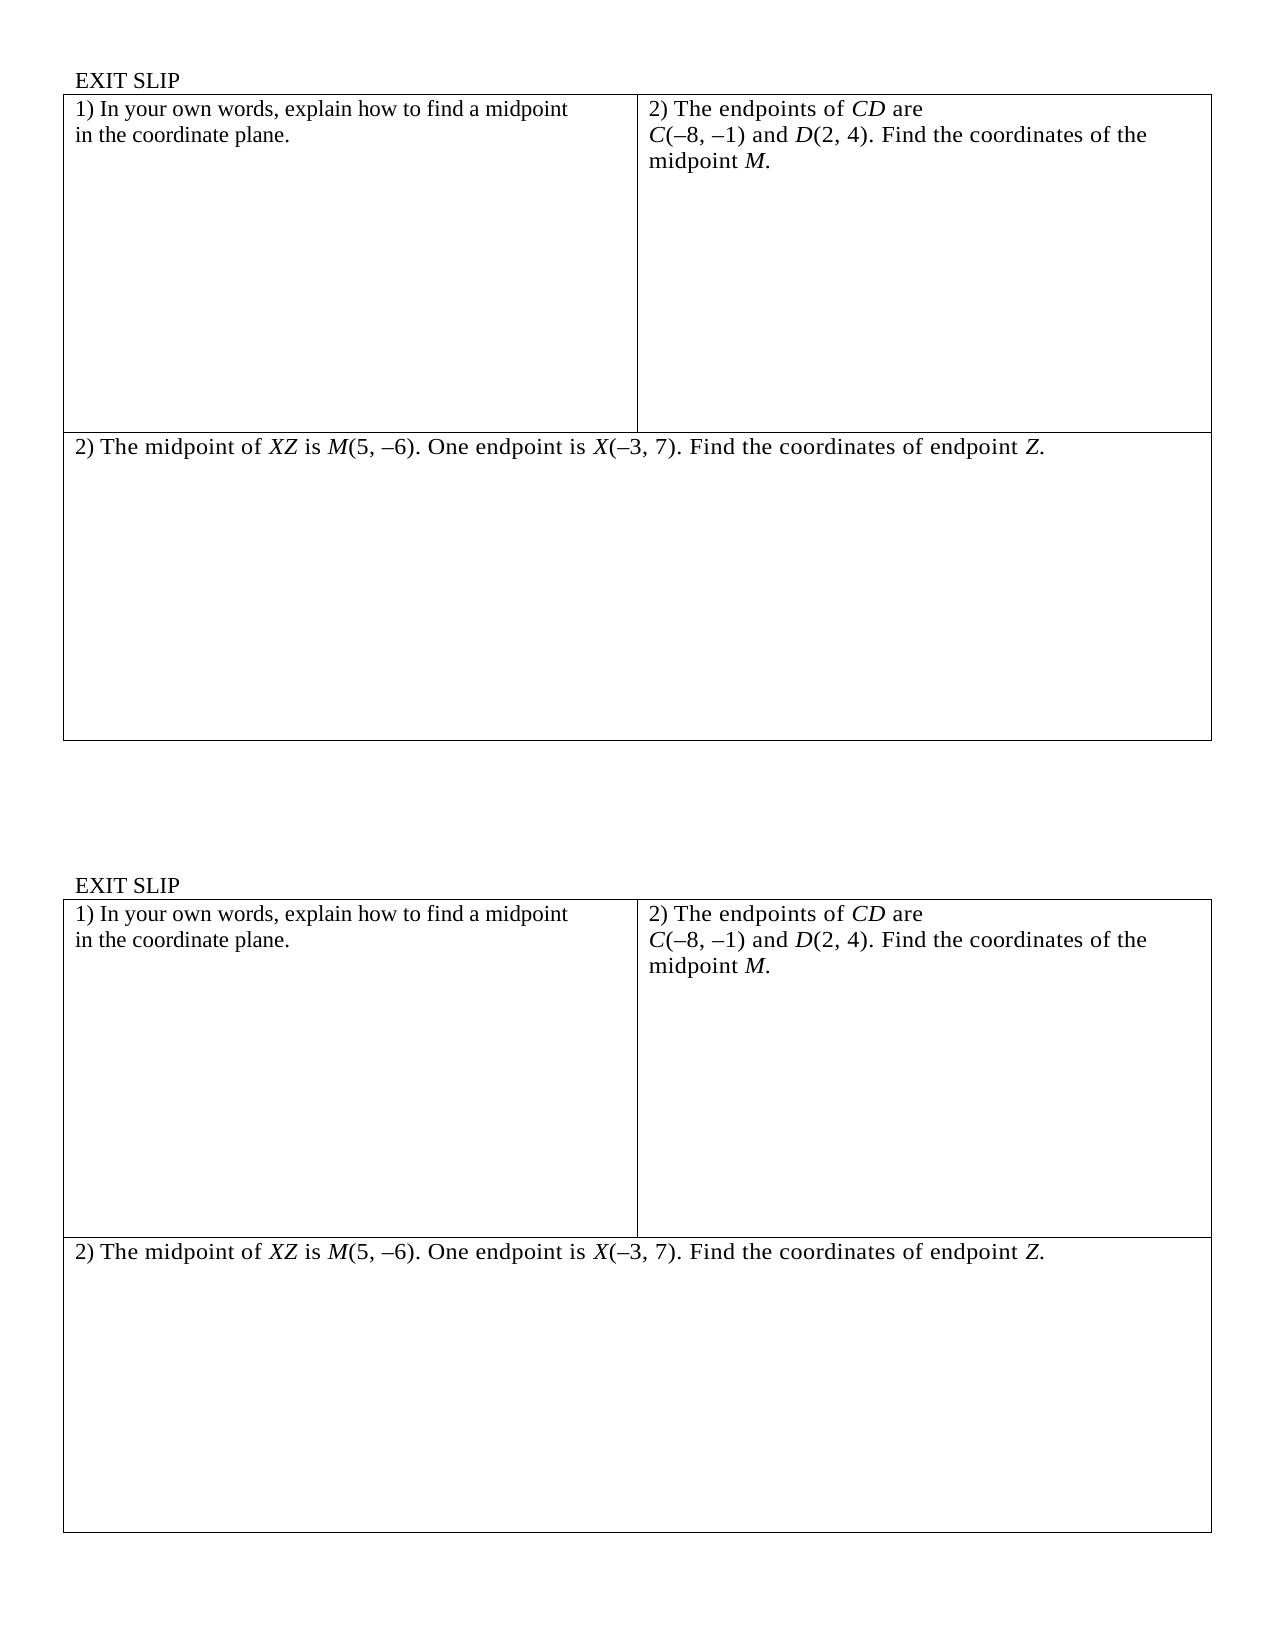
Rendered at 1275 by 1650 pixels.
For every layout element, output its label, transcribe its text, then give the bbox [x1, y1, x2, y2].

text EXIT SLIP [75, 872, 1200, 899]
table_cell 2) The midpoint of XZ is M(5, –6). One endpoint is X(–3, 7). Find the coordinates of endpoint Z. [64, 1238, 1211, 1532]
table_header 1) In your own words, explain how to find a midpoint in the coordinate plane. [64, 95, 637, 432]
table_header 1) In your own words, explain how to find a midpoint in the coordinate plane. [64, 900, 637, 1237]
table_header 2) The endpoints of CD are C(–8, –1) and D(2, 4). Find the coordinates of the midpoint M. [638, 900, 1211, 1237]
text EXIT SLIP [75, 67, 1200, 94]
table_cell 2) The midpoint of XZ is M(5, –6). One endpoint is X(–3, 7). Find the coordinates of endpoint Z. [64, 433, 1211, 739]
table_header 2) The endpoints of CD are C(–8, –1) and D(2, 4). Find the coordinates of the midpoint M. [638, 95, 1211, 432]
